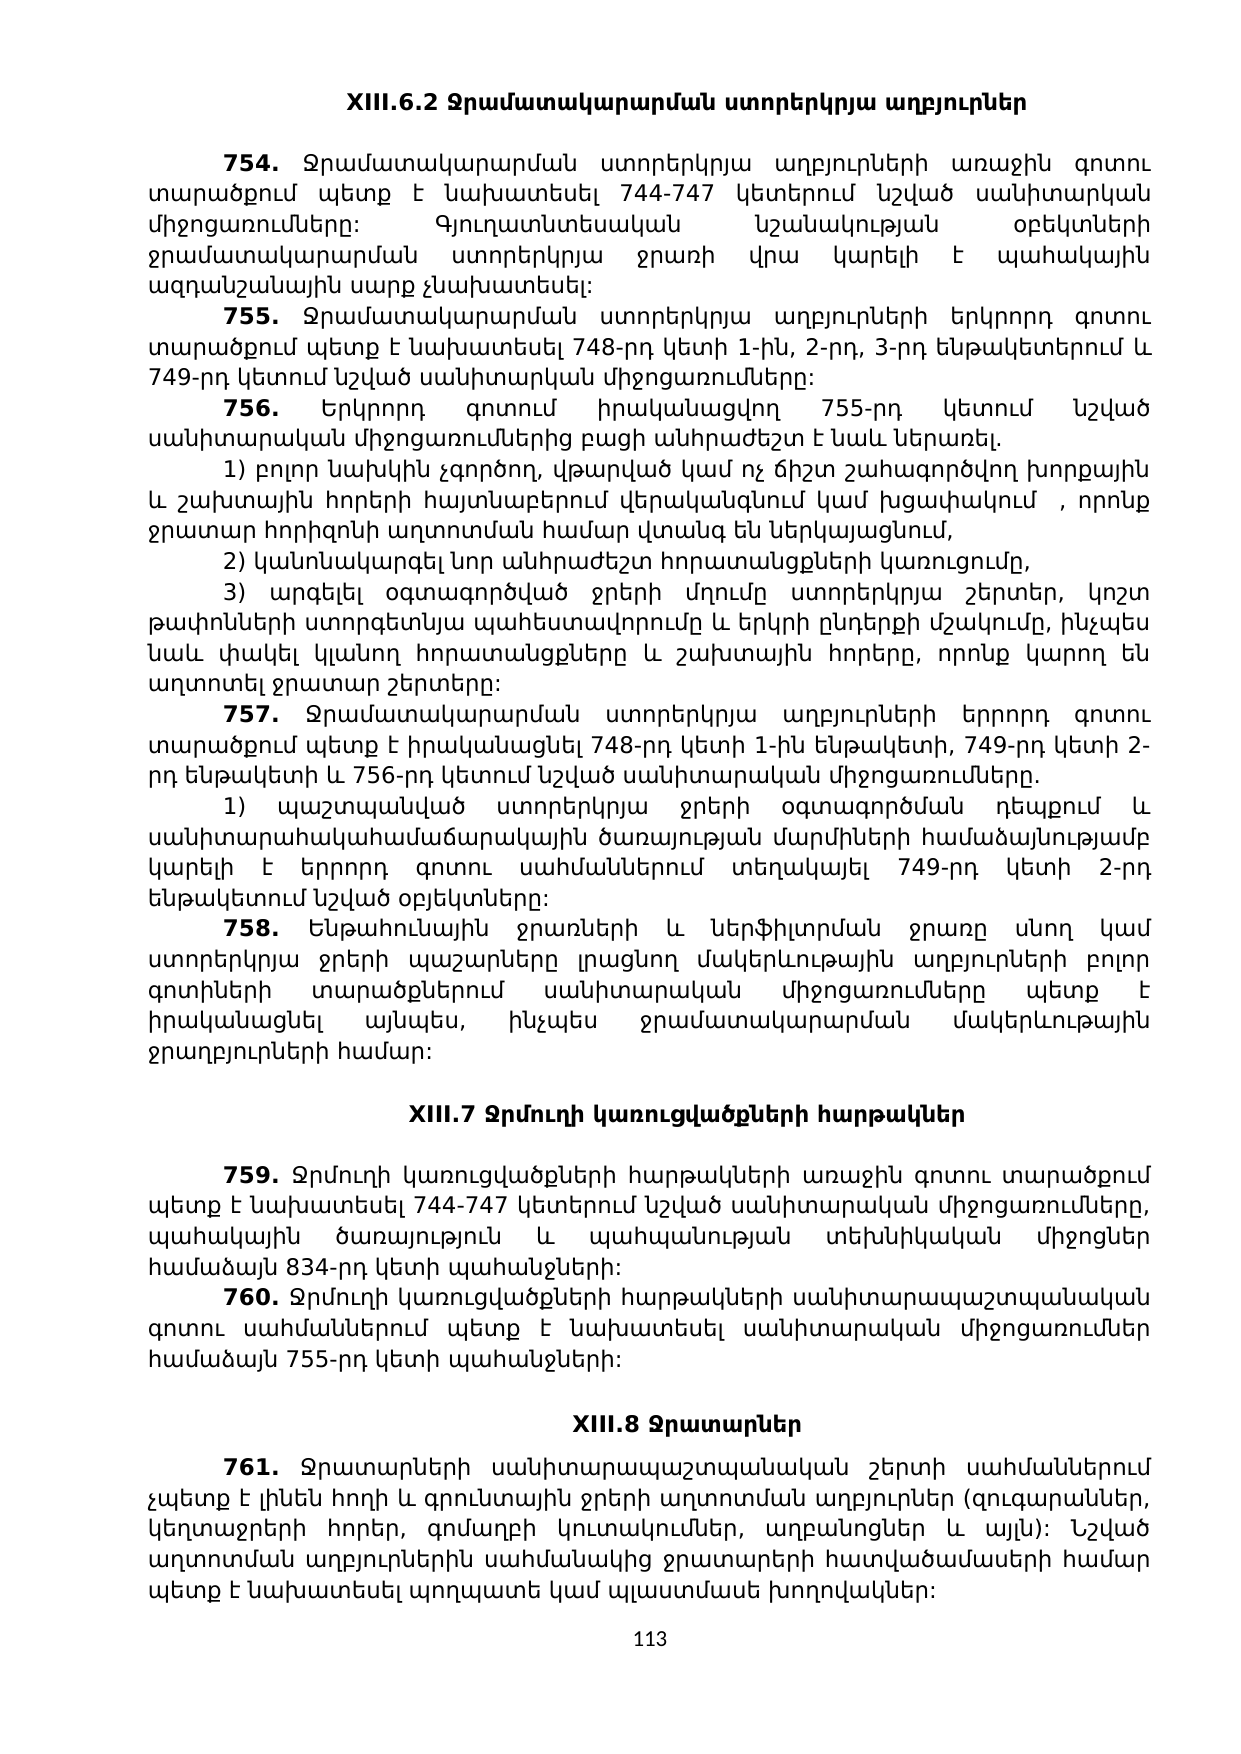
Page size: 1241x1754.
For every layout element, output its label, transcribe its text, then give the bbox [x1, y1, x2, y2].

text 756. Երկրորդ գոտում իրականացվող 755-րդ կետում նշված սանիտարական միջոցառումներից բացի անհրաժեշտ է նաև ներառել. [148, 395, 1152, 452]
text XIII.7 Ջրմուղի կառուցվածքների հարթակներ [148, 1101, 1152, 1127]
text 2) կանոնակարգել նոր անհրաժեշտ հորատանցքների կառուցումը, [148, 548, 1152, 575]
text XIII.8 Ջրատարներ [148, 1411, 1152, 1438]
text 3) արգելել օգտագործված ջրերի մղումը ստորերկրյա շերտեր, կոշտ թափոնների ստորգետնյա պահեստավորումը և երկրի ընդերքի մշակումը, ինչպես նաև փակել կլանող հորատանցքները և շախտային հորերը, որոնք կարող են աղտոտել ջրատար շերտերը: [148, 579, 1152, 697]
text 758. Ենթահունային ջրառների և ներֆիլտրման ջրառը սնող կամ ստորերկրյա ջրերի պաշարները լրացնող մակերևութային աղբյուրների բոլոր գոտիների տարածքներում սանիտարական միջոցառումները պետք է իրականացնել այնպես, ինչպես ջրամատակարարման մակերևութային ջրաղբյուրների համար: [148, 916, 1152, 1065]
text 1) բոլոր նախկին չգործող, վթարված կամ ոչ ճիշտ շահագործվող խորքային և շախտային հորերի հայտնաբերում վերականգնում կամ խցափակում , որոնք ջրատար հորիզոնի աղտոտման համար վտանգ են ներկայացնում, [148, 456, 1152, 544]
text 759. Ջրմուղի կառուցվածքների հարթակների առաջին գոտու տարածքում պետք է նախատեսել 744-747 կետերում նշված սանիտարական միջոցառումները, պահակային ծառայություն և պահպանության տեխնիկական միջոցներ համաձայն 834-րդ կետի պահանջների: [148, 1162, 1152, 1281]
text 1) պաշտպանված ստորերկրյա ջրերի օգտագործման դեպքում և սանիտարահակահամաճարակային ծառայության մարմիների համաձայնությամբ կարելի է երրորդ գոտու սահմաններում տեղակայել 749-րդ կետի 2-րդ ենթակետում նշված օբյեկտները: [148, 793, 1152, 912]
text 754. Ջրամատակարարման ստորերկրյա աղբյուրների առաջին գոտու տարածքում պետք է նախատեսել 744-747 կետերում նշված սանիտարկան միջոցառումները: Գյուղատնտեսական նշանակության օբեկտների ջրամատակարարման ստորերկրյա ջրառի վրա կարելի է պահակային ազդանշանային սարք չնախատեսել: [148, 150, 1152, 299]
text 757. Ջրամատակարարման ստորերկրյա աղբյուրների երրորդ գոտու տարածքում պետք է իրականացնել 748-րդ կետի 1-ին ենթակետի, 749-րդ կետի 2-րդ ենթակետի և 756-րդ կետում նշված սանիտարական միջոցառումները. [148, 701, 1152, 789]
text 761. Ջրատարների սանիտարապաշտպանական շերտի սահմաններում չպետք է լինեն հողի և գրունտային ջրերի աղտոտման աղբյուրներ (զուգարաններ, կեղտաջրերի հորեր, գոմաղբի կուտակումներ, աղբանոցներ և այլն): Նշված աղտոտման աղբյուրներին սահմանակից ջրատարերի հատվածամասերի համար պետք է նախատեսել պողպատե կամ պլաստմասե խողովակներ: [148, 1454, 1152, 1603]
text 760. Ջրմուղի կառուցվածքների հարթակների սանիտարապաշտպանական գոտու սահմաններում պետք է նախատեսել սանիտարական միջոցառումներ համաձայն 755-րդ կետի պահանջների: [148, 1284, 1152, 1372]
text 755. Ջրամատակարարման ստորերկրյա աղբյուրների երկրորդ գոտու տարածքում պետք է նախատեսել 748-րդ կետի 1-ին, 2-րդ, 3-րդ ենթակետերում և 749-րդ կետում նշված սանիտարկան միջոցառումները: [148, 303, 1152, 391]
text XIII.6.2 Ջրամատակարարման ստորերկրյա աղբյուրներ [148, 89, 1152, 115]
